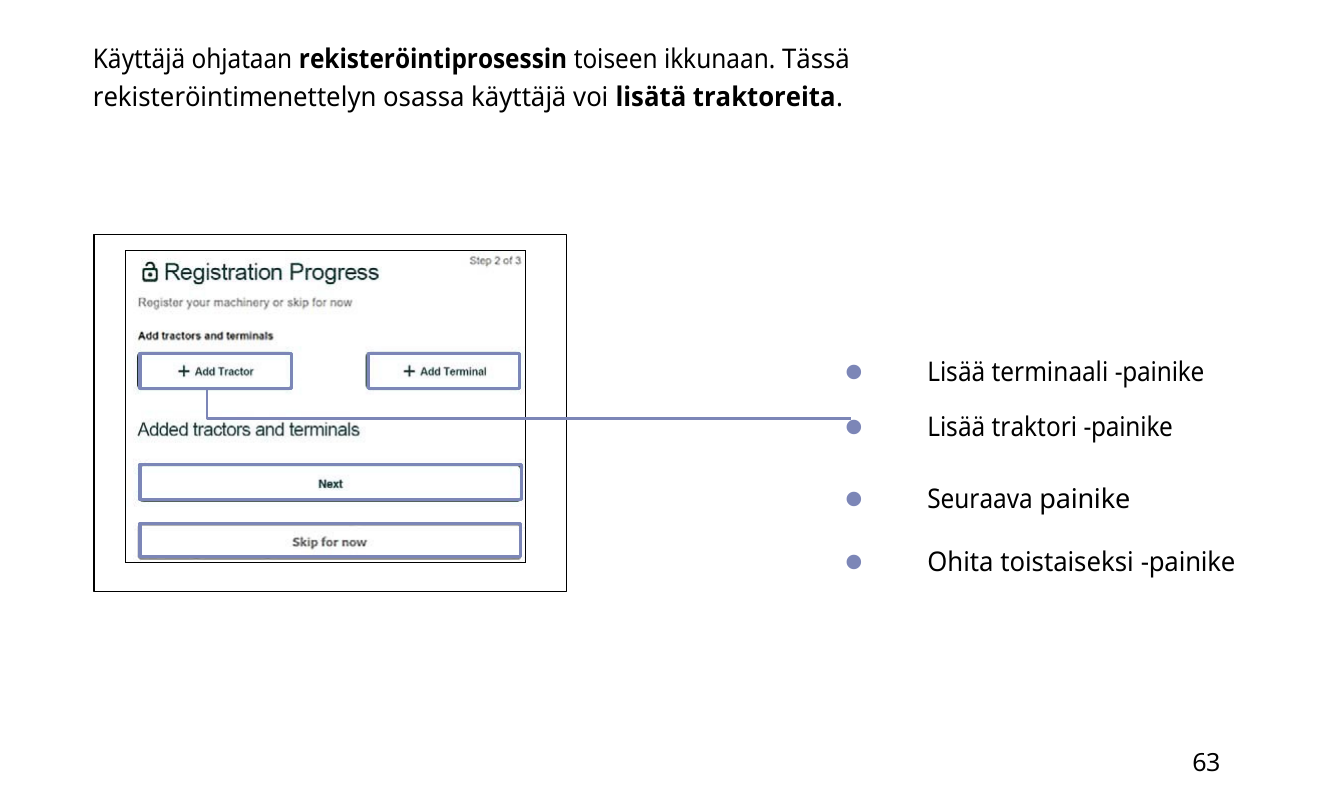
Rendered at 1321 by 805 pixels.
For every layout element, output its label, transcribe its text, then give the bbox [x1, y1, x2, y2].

list Lisää traktori -painike [844, 407, 1258, 444]
list Seuraava painike [844, 479, 1258, 516]
picture [142, 355, 290, 387]
list Ohita toistaiseksi -painike [844, 542, 1258, 579]
list Lisää terminaali -painike [844, 353, 1258, 390]
picture [126, 251, 525, 562]
text Käyttäjä ohjataan rekisteröintiprosessin toiseen ikkunaan. Tässä rekisteröintimenettelyn osassa käyttäjä voi lisätä traktoreita. [93, 39, 973, 114]
